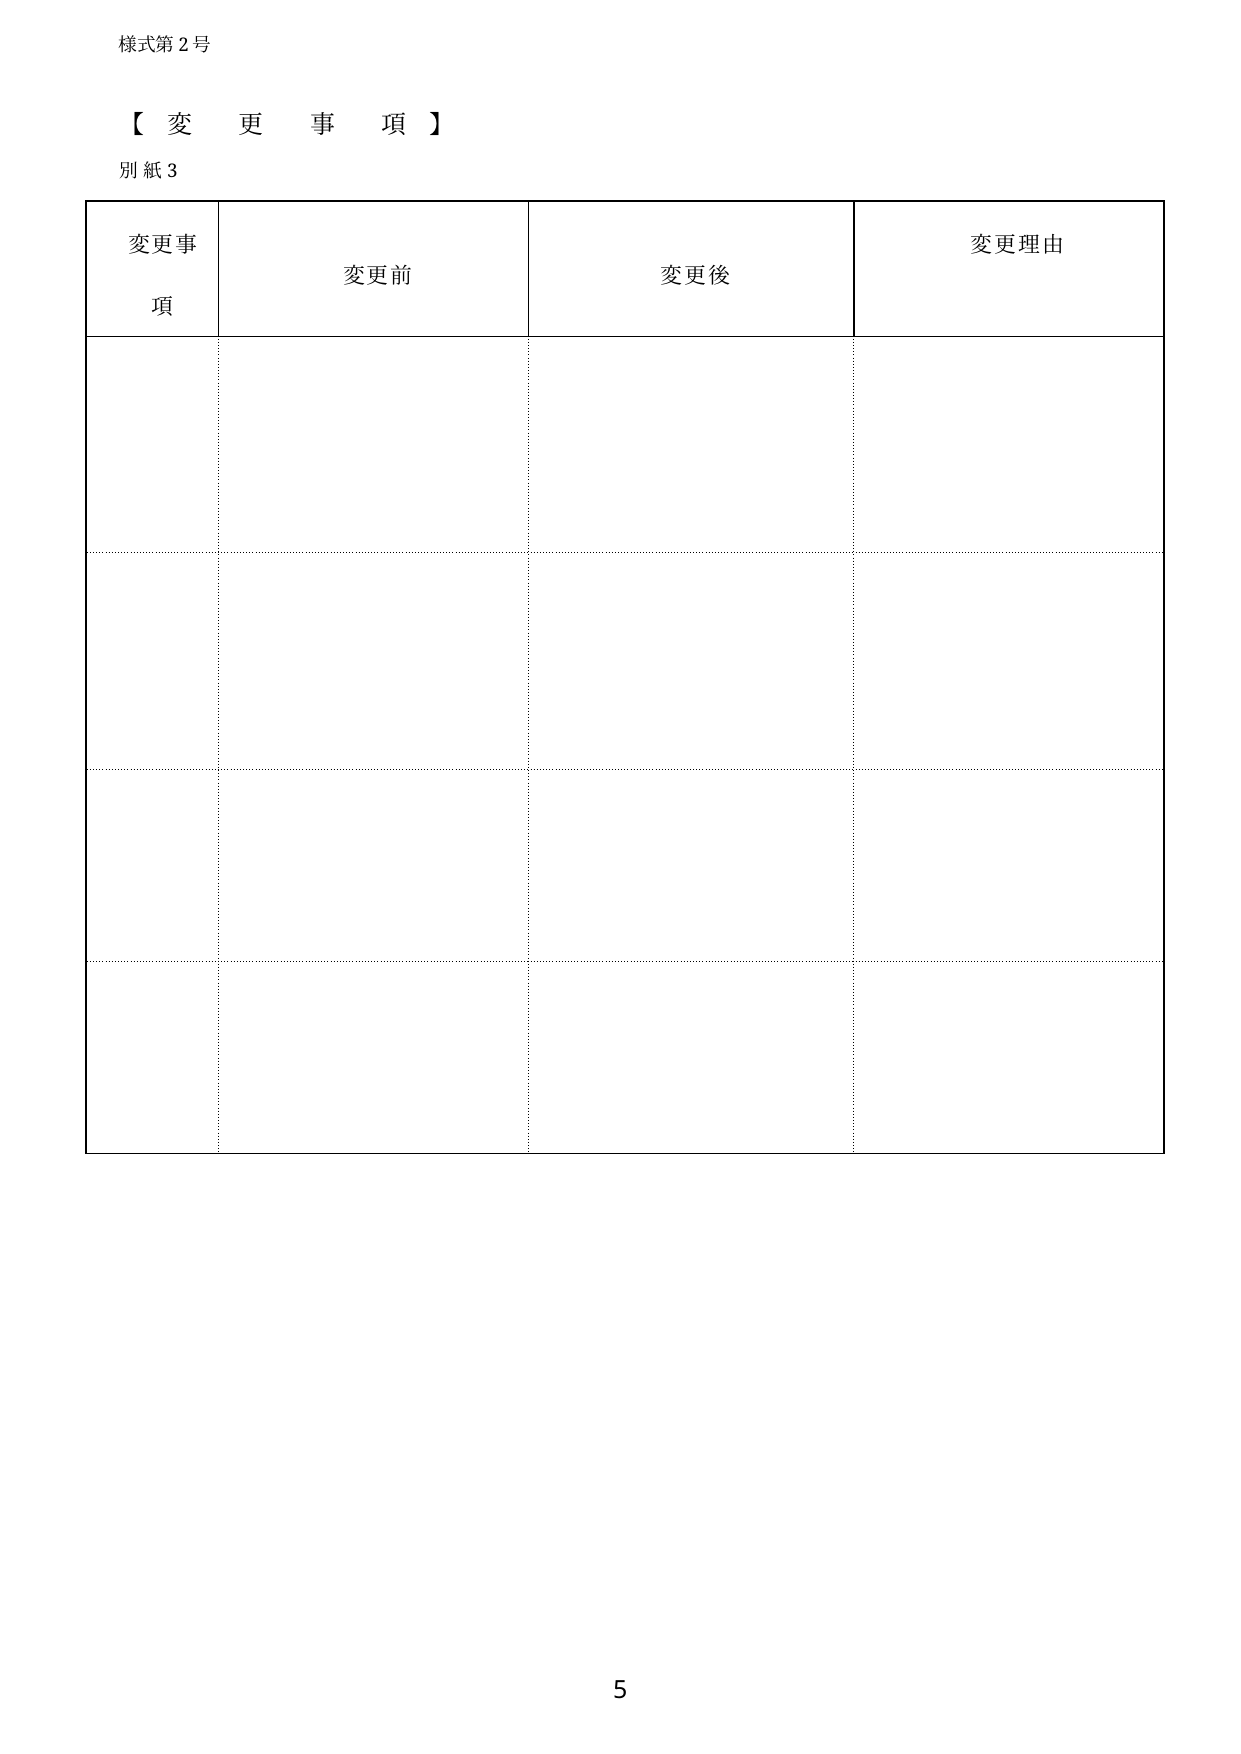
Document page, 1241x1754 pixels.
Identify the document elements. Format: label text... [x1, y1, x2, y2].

table_cell [854, 552, 1163, 769]
table_cell [218, 961, 529, 1153]
table_cell [218, 769, 529, 961]
table_cell [218, 552, 529, 769]
table_cell [218, 337, 529, 552]
table_cell [854, 337, 1163, 552]
text 【変 更 事 項】 別紙3 [119, 92, 1121, 185]
table_cell [529, 552, 854, 769]
table_cell [87, 769, 218, 961]
table_cell [529, 337, 854, 552]
table_header 変更事項 [87, 202, 218, 336]
table_cell [529, 961, 854, 1153]
table_cell [87, 337, 218, 552]
table_header 変更前 [219, 202, 528, 336]
table_header 変更理由 [855, 202, 1163, 336]
table_header 変更後 [529, 202, 853, 336]
table_cell [87, 961, 218, 1153]
table_cell [87, 552, 218, 769]
table_cell [854, 769, 1163, 961]
table_cell [529, 769, 854, 961]
table_cell [854, 961, 1163, 1153]
